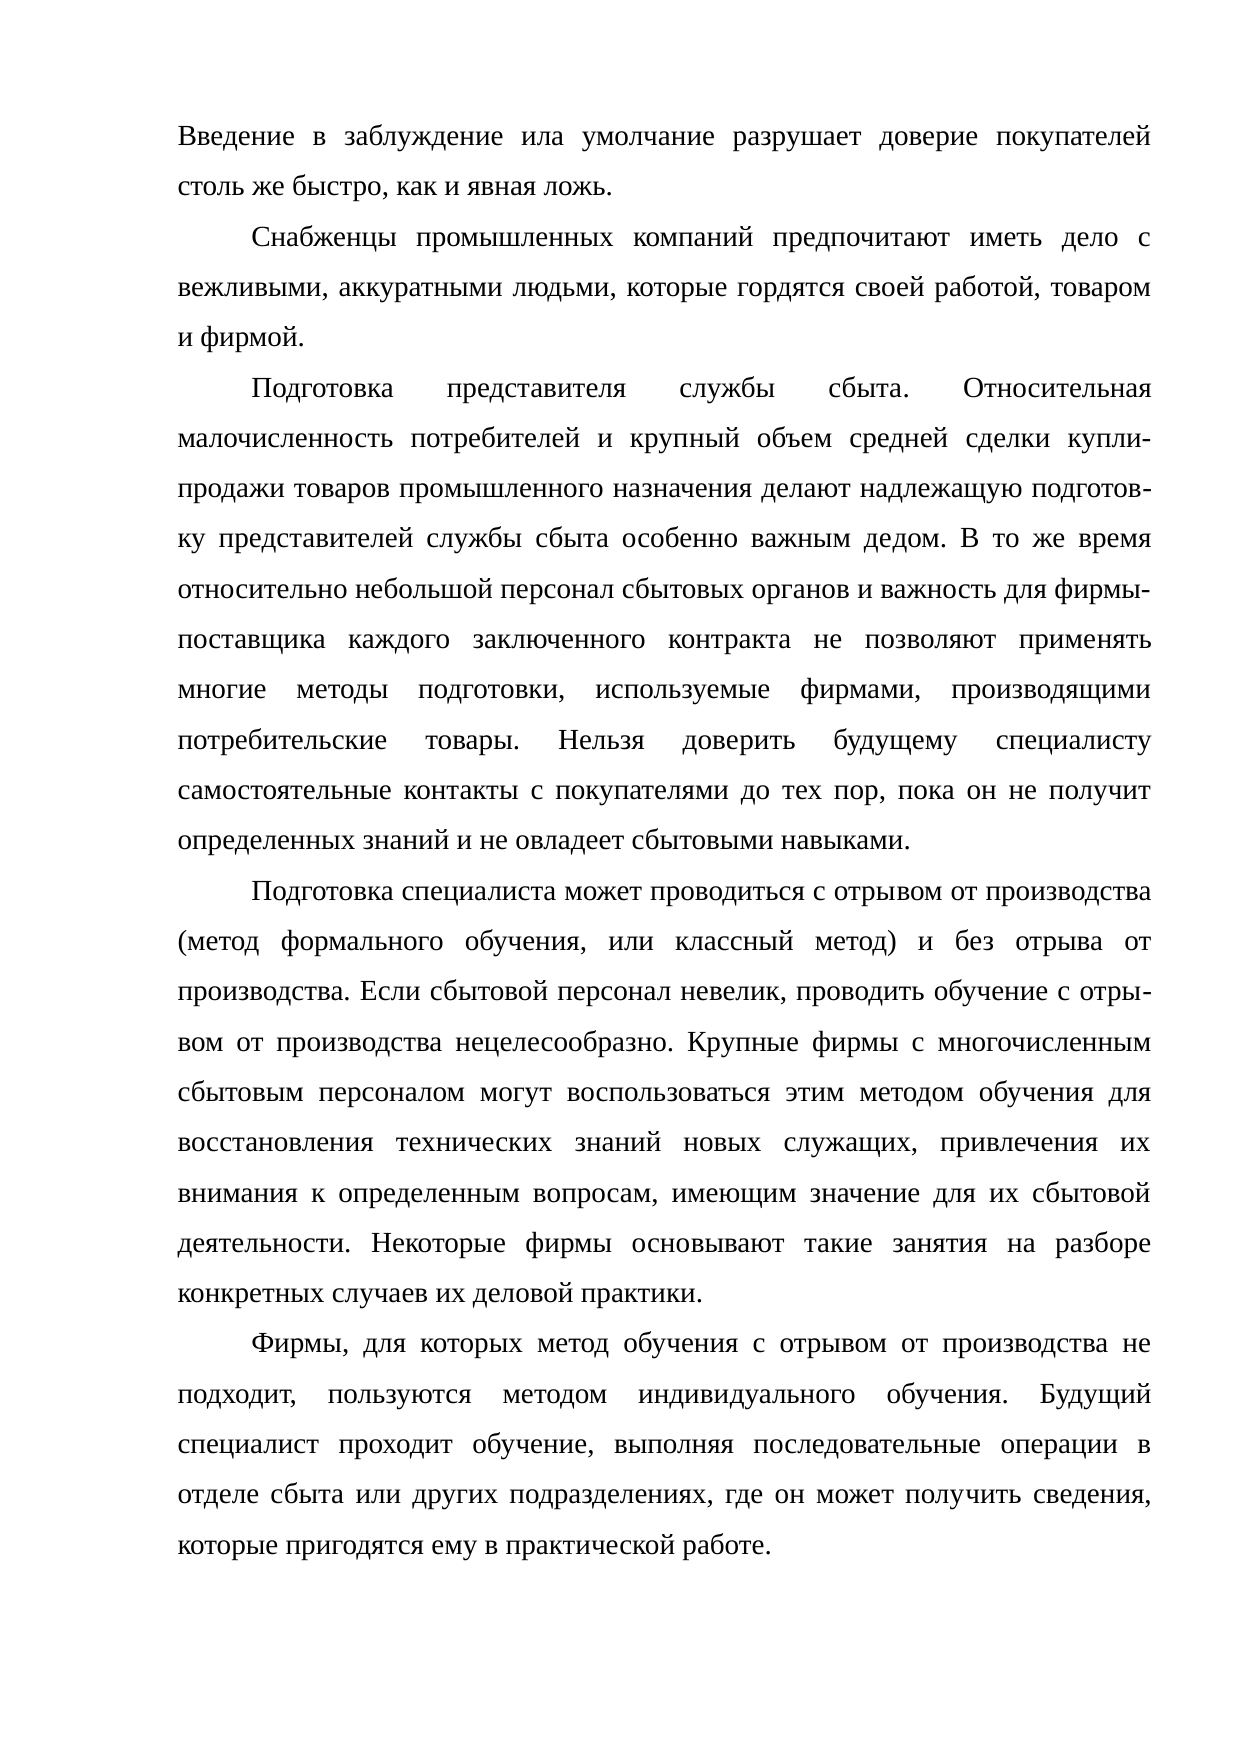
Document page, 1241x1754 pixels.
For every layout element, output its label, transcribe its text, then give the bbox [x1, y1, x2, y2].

text Подготовка специалиста может проводиться с отрывом от производства (метод формального обучения, или классный метод) и без отрыва от производства. Если сбытовой персонал невелик, проводить обучение с отрывом от производства нецелесообразно. Крупные фирмы с многочисленным сбытовым персоналом могут воспользоваться этим методом обучения для восстановления технических знаний новых служащих, привлечения их внимания к определенным вопросам, имеющим значение для их сбытовой деятельности. Некоторые фирмы основывают такие занятия на разборе конкретных случаев их деловой практики. [177, 873, 1152, 1309]
text Снабженцы промышленных компаний предпочитают иметь дело с вежливыми, аккуратными людьми, которые гордятся своей работой, товаром и фирмой. [177, 219, 1152, 353]
text Фирмы, для которых метод обучения с отрывом от производства не подходит, пользуются методом индивидуального обучения. Будущий специалист проходит обучение, выполняя последовательные операции в отделе сбыта или других подразделениях, где он может получить сведения, которые пригодятся ему в практической работе. [177, 1326, 1152, 1560]
text Подготовка представителя службы сбыта. Относительная малочисленность потребителей и крупный объем средней сделки купли-продажи товаров промышленного назначения делают надлежащую подготовку представителей службы сбыта особенно важным дедом. В то же время относительно небольшой персонал сбытовых органов и важность для фирмы-поставщика каждого заключенного контракта не позволяют применять многие методы подготовки, используемые фирмами, производящими потребительские товары. Нельзя доверить будущему специалисту самостоятельные контакты с покупателями до тех пор, пока он не получит определенных знаний и не овладеет сбытовыми навыками. [177, 370, 1152, 856]
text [177, 118, 1152, 202]
